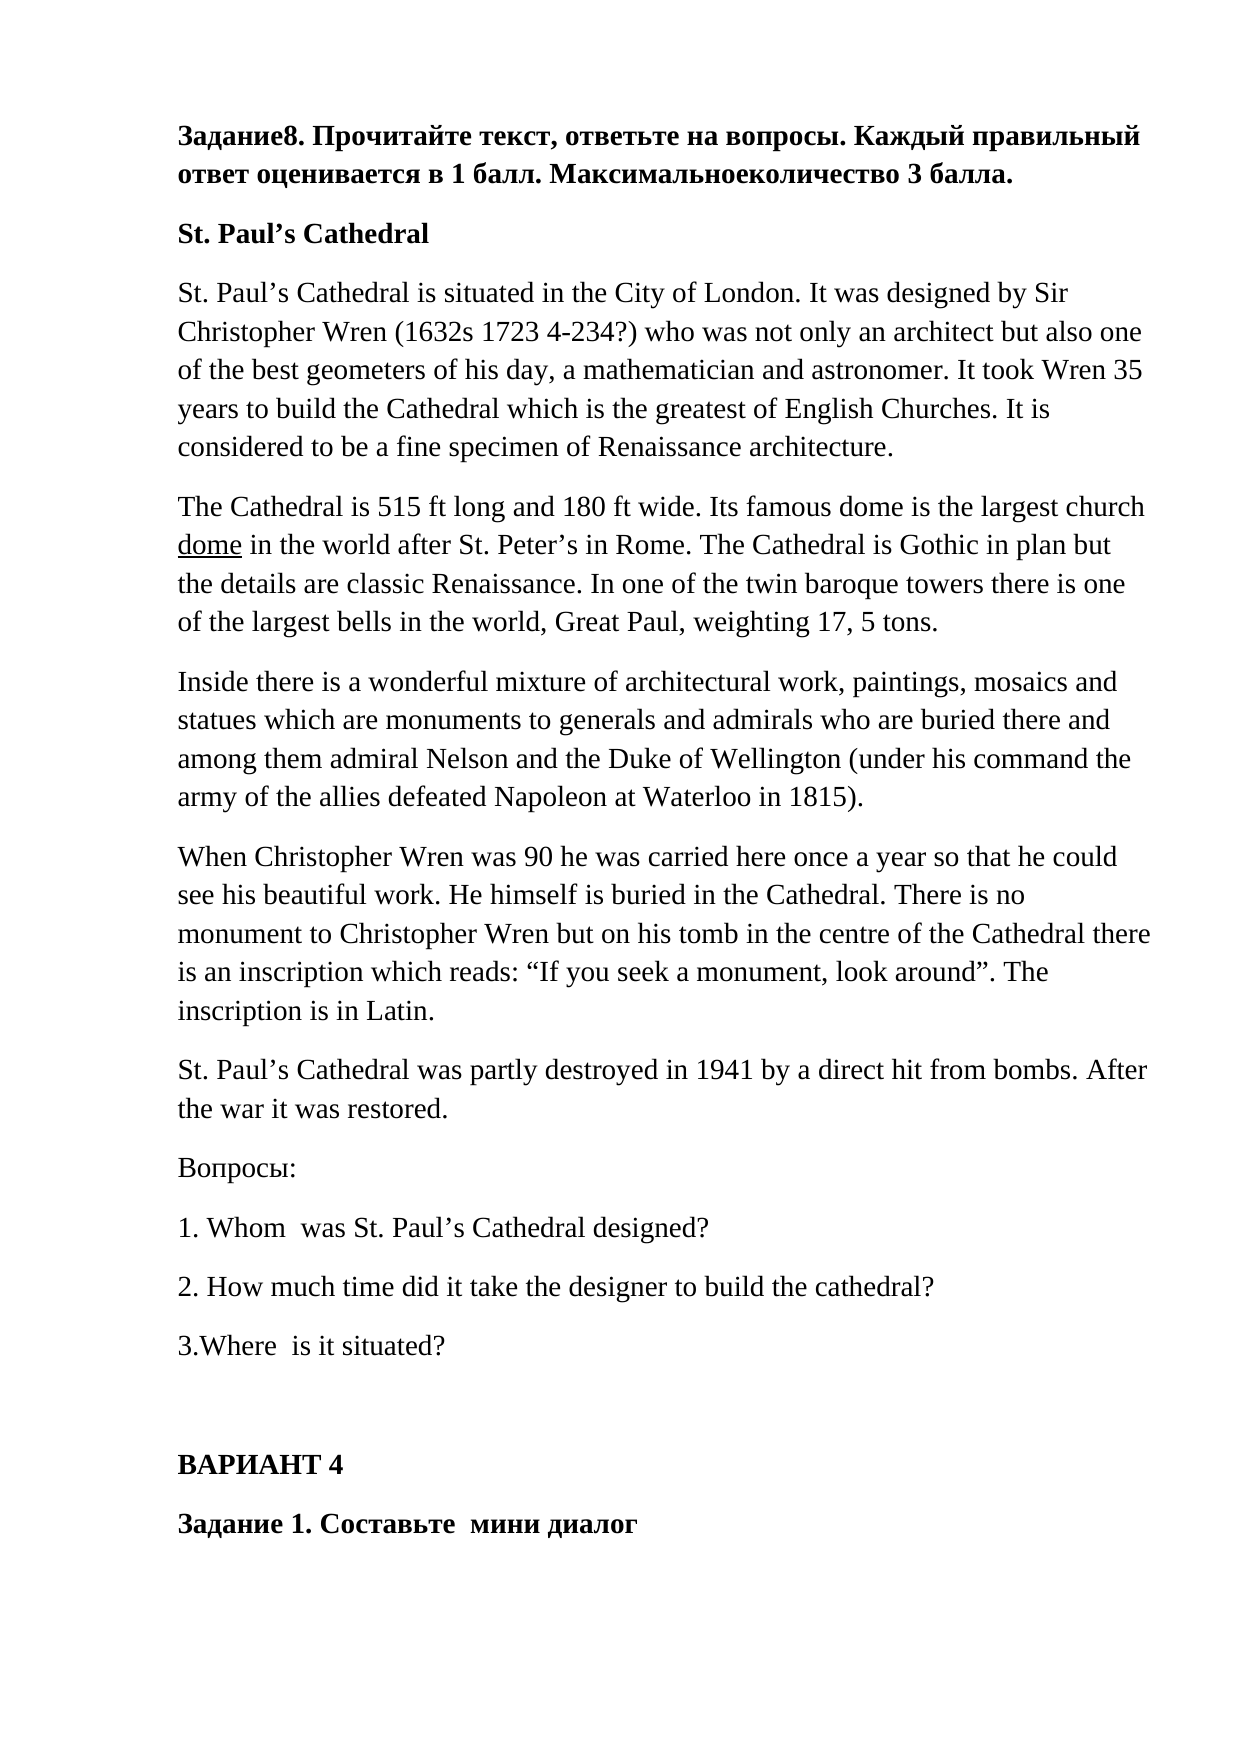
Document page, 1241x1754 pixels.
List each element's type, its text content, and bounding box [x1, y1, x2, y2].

text Задание 1. Составьте мини диалог [177, 1507, 1152, 1540]
text ВАРИАНТ 4 [177, 1447, 1152, 1481]
text Вопросы: [177, 1150, 1152, 1184]
text When Christopher Wren was 90 he was carried here once a year so that he could see his beautiful work. He himself is buried in the Cathedral. There is no monument to Christopher Wren but on his tomb in the centre of the Cathedral there is an inscription which reads: “If you seek a monument, look around”. The inscription is in Latin. [177, 839, 1152, 1027]
text 1. Whom was St. Paul’s Cathedral designed? [177, 1210, 1152, 1243]
text St. Paul’s Cathedral is situated in the City of London. It was designed by Sir Christopher Wren (1632s 1723 4-234?) who was not only an architect but also one of the best geometers of his day, a mathematician and astronomer. It took Wren 35 years to build the Cathedral which is the greatest of English Churches. It is considered to be a fine specimen of Renaissance architecture. [177, 275, 1152, 463]
text St. Paul’s Cathedral [177, 216, 1152, 249]
text Задание8. Прочитайте текст, ответьте на вопросы. Каждый правильный ответ оценивается в 1 балл. Максимальноеколичество 3 балла. [177, 118, 1152, 190]
text 2. How much time did it take the designer to build the cathedral? [177, 1269, 1152, 1303]
text The Cathedral is 515 ft long and 180 ft wide. Its famous dome is the largest church dome in the world after St. Peter’s in Rome. The Cathedral is Gothic in plan but the details are classic Renaissance. In one of the twin baroque towers there is one of the largest bells in the world, Great Paul, weighting 17, 5 tons. [177, 489, 1152, 638]
text St. Paul’s Cathedral was partly destroyed in 1941 by a direct hit from bombs. After the war it was restored. [177, 1052, 1152, 1124]
text 3.Where is it situated? [177, 1328, 1152, 1362]
text Inside there is a wonderful mixture of architectural work, paintings, mosaics and statues which are monuments to generals and admirals who are buried there and among them admiral Nelson and the Duke of Wellington (under his command the army of the allies defeated Napoleon at Waterloo in 1815). [177, 664, 1152, 813]
